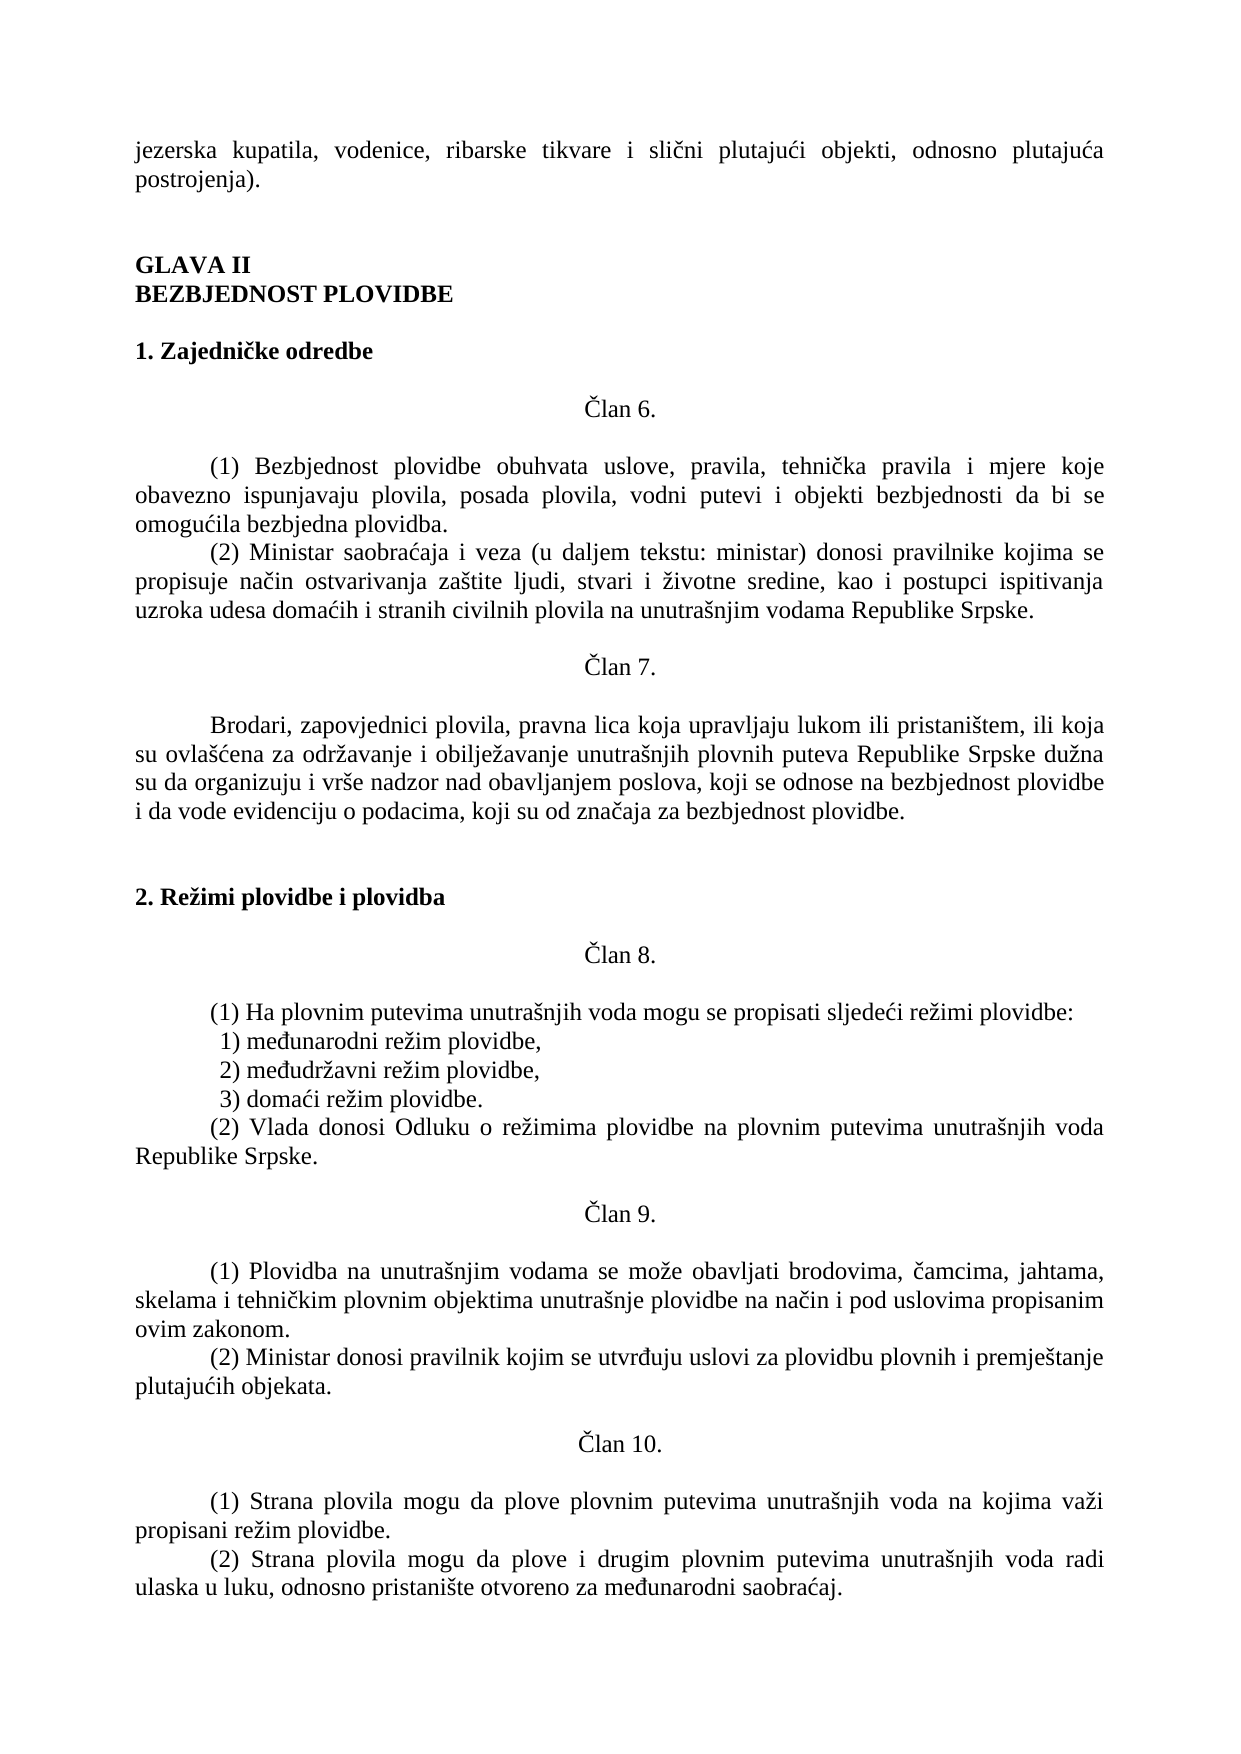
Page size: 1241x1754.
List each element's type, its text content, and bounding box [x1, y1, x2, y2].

text Član 7. [135, 652, 1105, 681]
text 1) međunarodni režim plovidbe, [135, 1026, 1105, 1055]
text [135, 135, 1105, 192]
text (2) Ministar saobraćaja i veza (u daljem tekstu: ministar) donosi pravilnike kojima se propisuje način ostvarivanja zaštite ljudi, stvari i životne sredine, kao i postupci ispitivanja uzroka udesa domaćih i stranih civilnih plovila na unutrašnjim vodama Republike Srpske. [135, 537, 1105, 624]
text 3) domaći režim plovidbe. [135, 1084, 1105, 1112]
text (1) Bezbjednost plovidbe obuhvata uslove, pravila, tehnička pravila i mjere koje obavezno ispunjavaju plovila, posada plovila, vodni putevi i objekti bezbjednosti da bi se omogućila bezbjedna plovidba. [135, 451, 1105, 537]
text Član 6. [135, 394, 1105, 422]
text Član 9. [135, 1199, 1105, 1227]
text (1) Strana plovila mogu da plove plovnim putevima unutrašnjih voda na kojima važi propisani režim plovidbe. [135, 1486, 1105, 1544]
text 1. Zajedničke odredbe [135, 336, 1105, 365]
text BEZBJEDNOST PLOVIDBE [135, 279, 1105, 307]
text (2) Strana plovila mogu da plove i drugim plovnim putevima unutrašnjih voda radi ulaska u luku, odnosno pristanište otvoreno za međunarodni saobraćaj. [135, 1544, 1105, 1601]
text (2) Ministar donosi pravilnik kojim se utvrđuju uslovi za plovidbu plovnih i premještanje plutajućih objekata. [135, 1342, 1105, 1400]
text (1) Ha plovnim putevima unutrašnjih voda mogu se propisati sljedeći režimi plovidbe: [135, 997, 1105, 1026]
text Član 10. [135, 1429, 1105, 1457]
text (1) Plovidba na unutrašnjim vodama se može obavljati brodovima, čamcima, jahtama, skelama i tehničkim plovnim objektima unutrašnje plovidbe na način i pod uslovima propisanim ovim zakonom. [135, 1256, 1105, 1342]
text Brodari, zapovjednici plovila, pravna lica koja upravljaju lukom ili pristaništem, ili koja su ovlašćena za održavanje i obilježavanje unutrašnjih plovnih puteva Republike Srpske dužna su da organizuju i vrše nadzor nad obavljanjem poslova, koji se odnose na bezbjednost plovidbe i da vode evidenciju o podacima, koji su od značaja za bezbjednost plovidbe. [135, 710, 1105, 825]
text 2. Režimi plovidbe i plovidba [135, 882, 1105, 911]
text (2) Vlada donosi Odluku o režimima plovidbe na plovnim putevima unutrašnjih voda Republike Srpske. [135, 1112, 1105, 1170]
text Član 8. [135, 940, 1105, 969]
text GLAVA II [135, 250, 1105, 279]
text 2) međudržavni režim plovidbe, [135, 1055, 1105, 1084]
